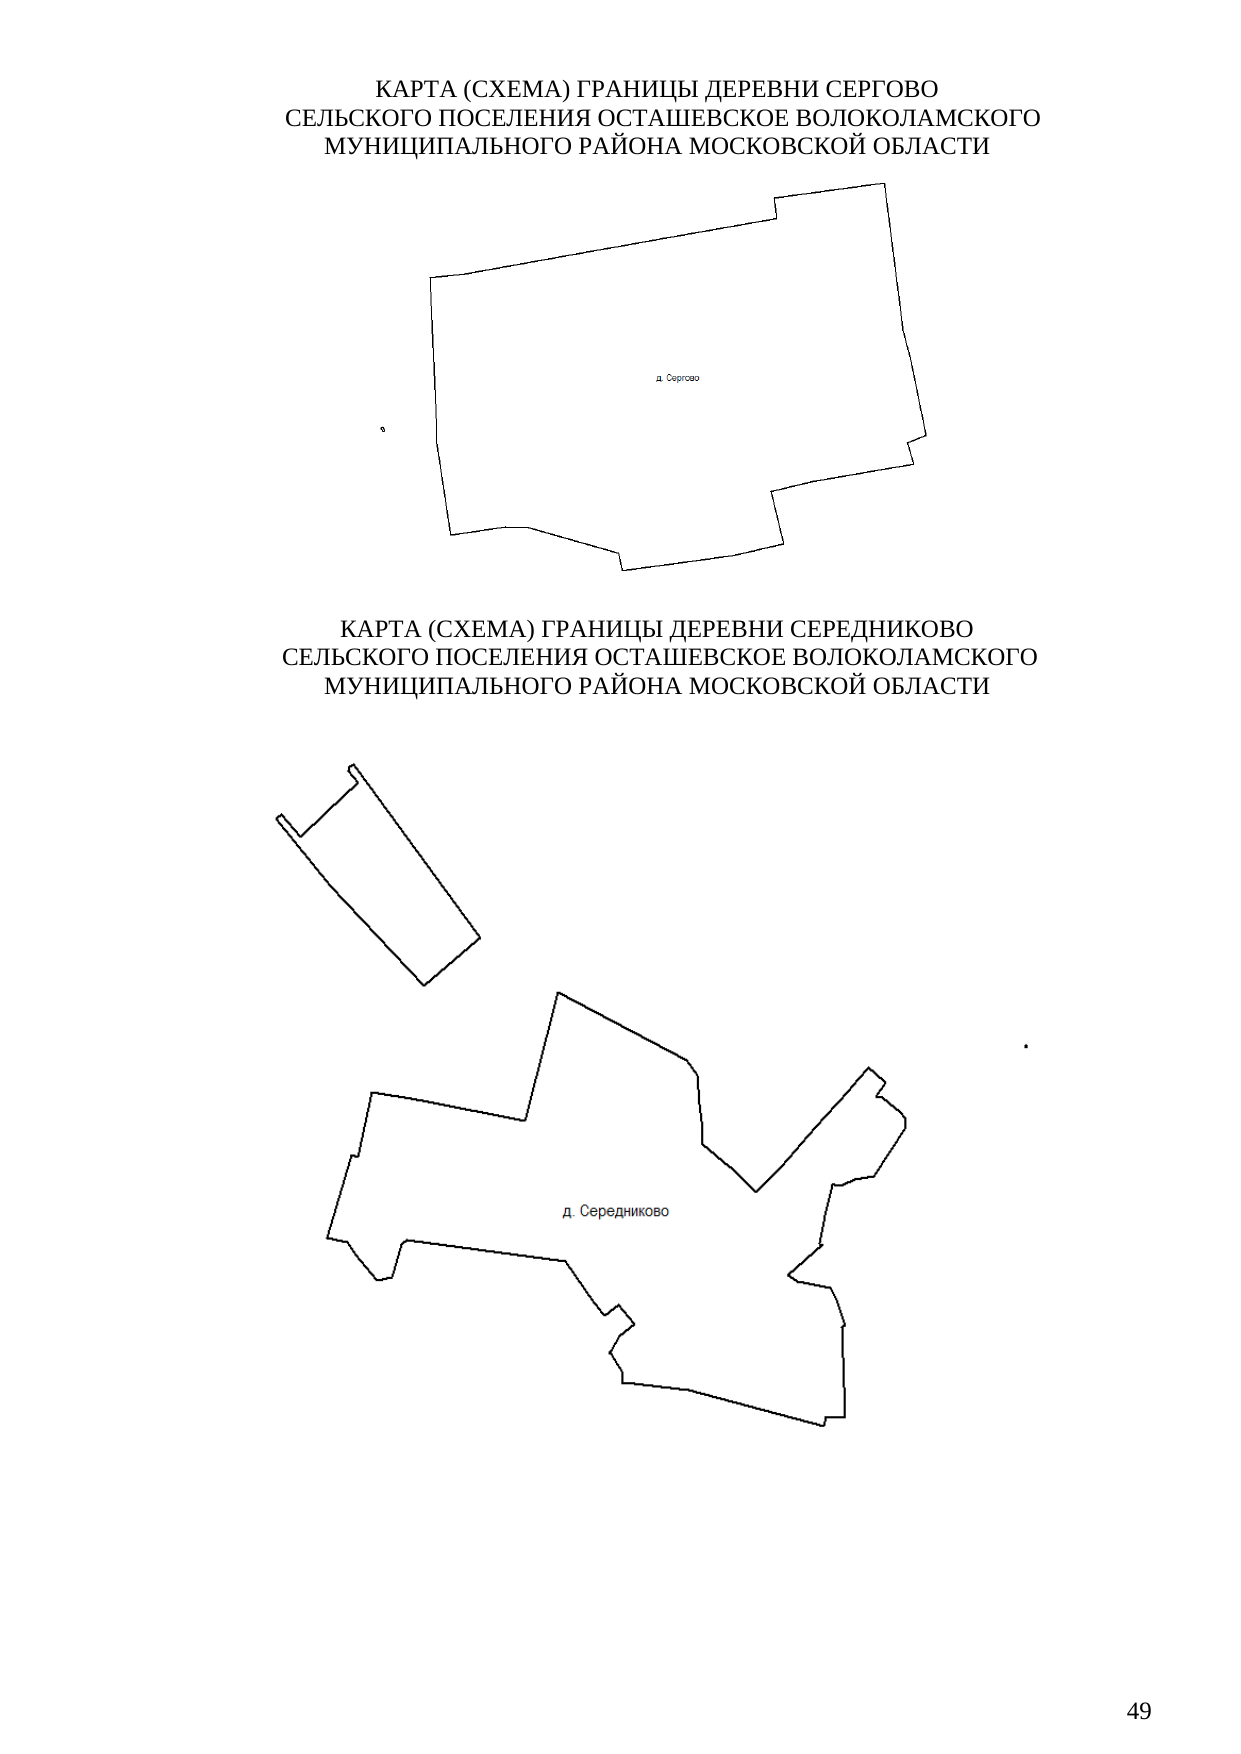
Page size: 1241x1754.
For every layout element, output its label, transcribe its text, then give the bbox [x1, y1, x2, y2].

text СЕЛЬСКОГО ПОСЕЛЕНИЯ ОСТАШЕВСКОЕ ВОЛОКОЛАМСКОГО МУНИЦИПАЛЬНОГО РАЙОНА МОСКОВСКОЙ ОБЛАСТИ [162, 103, 1152, 160]
text КАРТА (СХЕМА) ГРАНИЦЫ ДЕРЕВНИ СЕРГОВО [162, 74, 1152, 103]
picture [366, 160, 948, 600]
text СЕЛЬСКОГО ПОСЕЛЕНИЯ ОСТАШЕВСКОЕ ВОЛОКОЛАМСКОГО МУНИЦИПАЛЬНОГО РАЙОНА МОСКОВСКОЙ ОБЛАСТИ [162, 642, 1152, 700]
text КАРТА (СХЕМА) ГРАНИЦЫ ДЕРЕВНИ СЕРЕДНИКОВО [162, 614, 1152, 642]
picture [231, 728, 1083, 1479]
